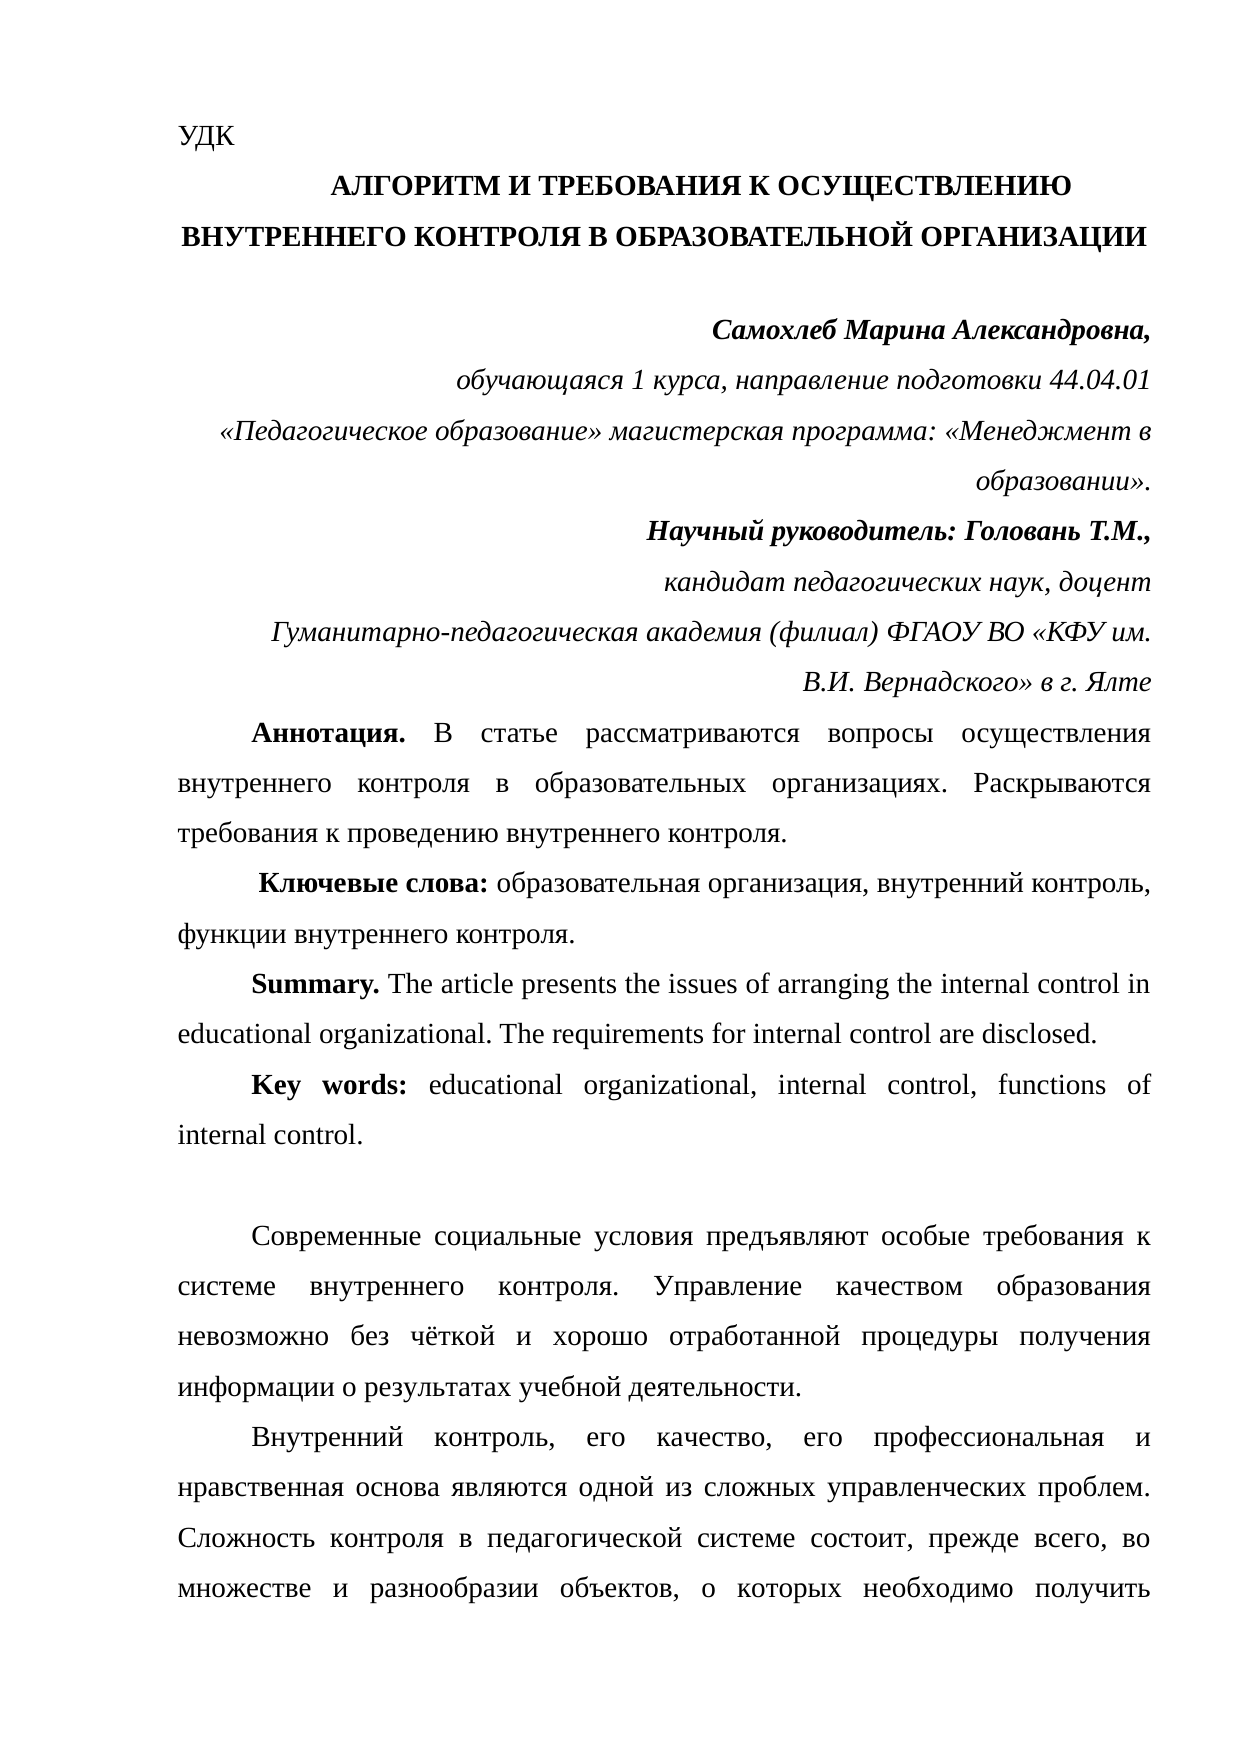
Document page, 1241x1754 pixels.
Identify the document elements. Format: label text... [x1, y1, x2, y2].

text АЛГОРИТМ И ТРЕБОВАНИЯ К ОСУЩЕСТВЛЕНИЮ ВНУТРЕННЕГО КОНТРОЛЯ В ОБРАЗОВАТЕЛЬНОЙ ОРГАНИЗАЦИИ [177, 168, 1152, 252]
text кандидат педагогических наук, доцент [177, 564, 1152, 597]
text Гуманитарно-педагогическая академия (филиал) ФГАОУ ВО «КФУ им. В.И. Вернадского» в г. Ялте [177, 614, 1152, 698]
text Самохлеб Марина Александровна, [177, 312, 1152, 346]
text Аннотация. В статье рассматриваются вопросы осуществления внутреннего контроля в образовательных организациях. Раскрываются требования к проведению внутреннего контроля. [177, 715, 1152, 849]
text Key words: educational organizational, internal control, functions of internal control. [177, 1067, 1152, 1151]
text Научный руководитель: Головань Т.М., [177, 513, 1152, 547]
text Summary. The article presents the issues of arranging the internal control in educational organizational. The requirements for internal control are disclosed. [177, 966, 1152, 1050]
text Современные социальные условия предъявляют особые требования к системе внутреннего контроля. Управление качеством образования невозможно без чёткой и хорошо отработанной процедуры получения информации о результатах учебной деятельности. [177, 1218, 1152, 1402]
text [177, 1419, 1152, 1603]
text Ключевые слова: образовательная организация, внутренний контроль, функции внутреннего контроля. [177, 866, 1152, 949]
text обучающаяся 1 курса, направление подготовки 44.04.01 «Педагогическое образование» магистерская программа: «Менеджмент в образовании». [177, 362, 1152, 497]
text УДК [177, 118, 1152, 152]
